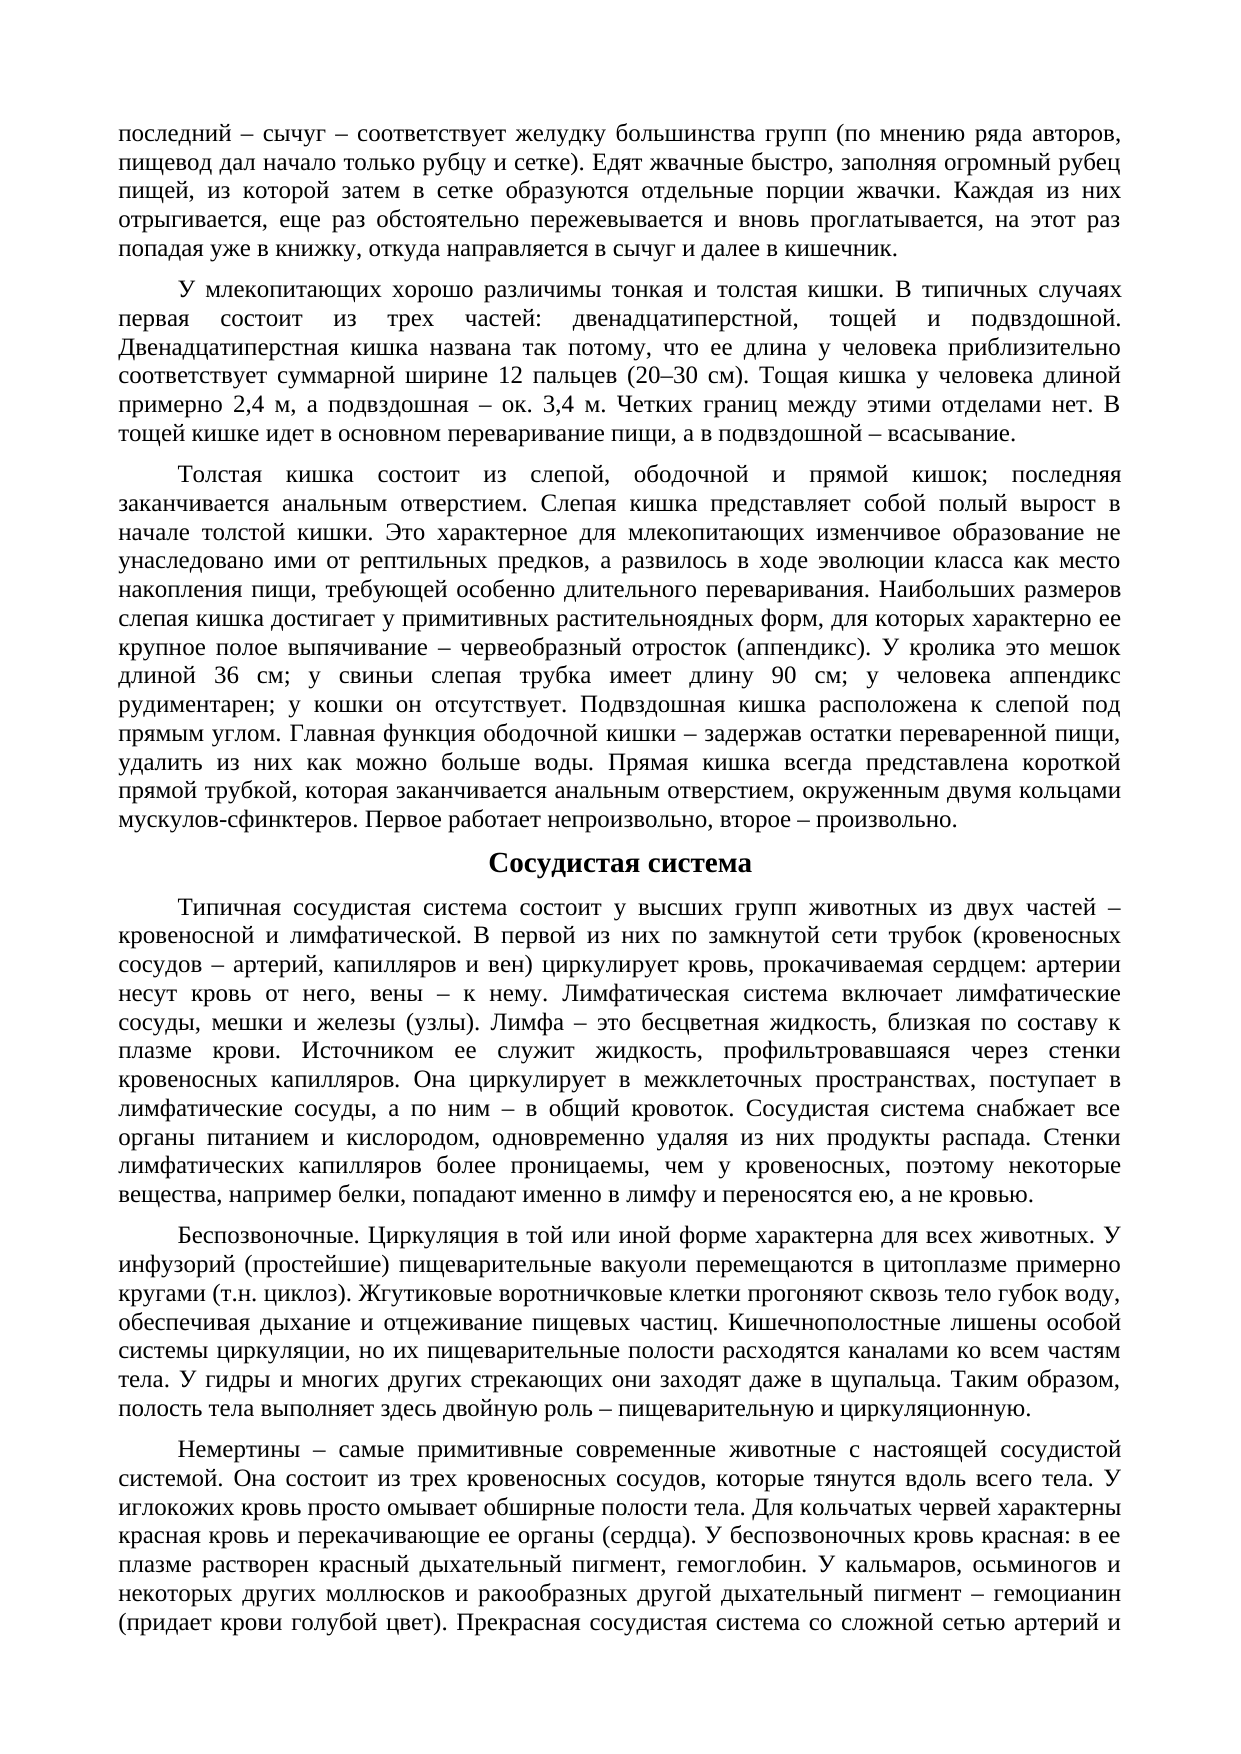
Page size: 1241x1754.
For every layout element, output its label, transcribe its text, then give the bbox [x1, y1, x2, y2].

text Типичная сосудистая система состоит у высших групп животных из двух частей – кровеносной и лимфатической. В первой из них по замкнутой сети трубок (кровеносных сосудов – артерий, капилляров и вен) циркулирует кровь, прокачиваемая сердцем: артерии несут кровь от него, вены – к нему. Лимфатическая система включает лимфатические сосуды, мешки и железы (узлы). Лимфа – это бесцветная жидкость, близкая по составу к плазме крови. Источником ее служит жидкость, профильтровавшаяся через стенки кровеносных капилляров. Она циркулирует в межклеточных пространствах, поступает в лимфатические сосуды, а по ним – в общий кровоток. Сосудистая система снабжает все органы питанием и кислородом, одновременно удаляя из них продукты распада. Стенки лимфатических капилляров более проницаемы, чем у кровеносных, поэтому некоторые вещества, например белки, попадают именно в лимфу и переносятся ею, а не кровью. [118, 892, 1122, 1208]
text Толстая кишка состоит из слепой, ободочной и прямой кишок; последняя заканчивается анальным отверстием. Слепая кишка представляет собой полый вырост в начале толстой кишки. Это характерное для млекопитающих изменчивое образование не унаследовано ими от рептильных предков, а развилось в ходе эволюции класса как место накопления пищи, требующей особенно длительного переваривания. Наибольших размеров слепая кишка достигает у примитивных растительноядных форм, для которых характерно ее крупное полое выпячивание – червеобразный отросток (аппендикс). У кролика это мешок длиной 36 см; у свиньи слепая трубка имеет длину 90 см; у человека аппендикс рудиментарен; у кошки он отсутствует. Подвздошная кишка расположена к слепой под прямым углом. Главная функция ободочной кишки – задержав остатки переваренной пищи, удалить из них как можно больше воды. Прямая кишка всегда представлена короткой прямой трубкой, которая заканчивается анальным отверстием, окруженным двумя кольцами мускулов-сфинктеров. Первое работает непроизвольно, второе – произвольно. [118, 459, 1122, 833]
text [118, 118, 1122, 262]
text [118, 1434, 1122, 1635]
text У млекопитающих хорошо различимы тонкая и толстая кишки. В типичных случаях первая состоит из трех частей: двенадцатиперстной, тощей и подвздошной. Двенадцатиперстная кишка названа так потому, что ее длина у человека приблизительно соответствует суммарной ширине 12 пальцев (20–30 см). Тощая кишка у человека длиной примерно 2,4 м, а подвздошная – ок. 3,4 м. Четких границ между этими отделами нет. В тощей кишке идет в основном переваривание пищи, а в подвздошной – всасывание. [118, 274, 1122, 447]
text Беспозвоночные. Циркуляция в той или иной форме характерна для всех животных. У инфузорий (простейшие) пищеварительные вакуоли перемещаются в цитоплазме примерно кругами (т.н. циклоз). Жгутиковые воротничковые клетки прогоняют сквозь тело губок воду, обеспечивая дыхание и отцеживание пищевых частиц. Кишечнополостные лишены особой системы циркуляции, но их пищеварительные полости расходятся каналами ко всем частям тела. У гидры и многих других стрекающих они заходят даже в щупальца. Таким образом, полость тела выполняет здесь двойную роль – пищеварительную и циркуляционную. [118, 1220, 1122, 1422]
text Сосудистая система [118, 846, 1122, 879]
